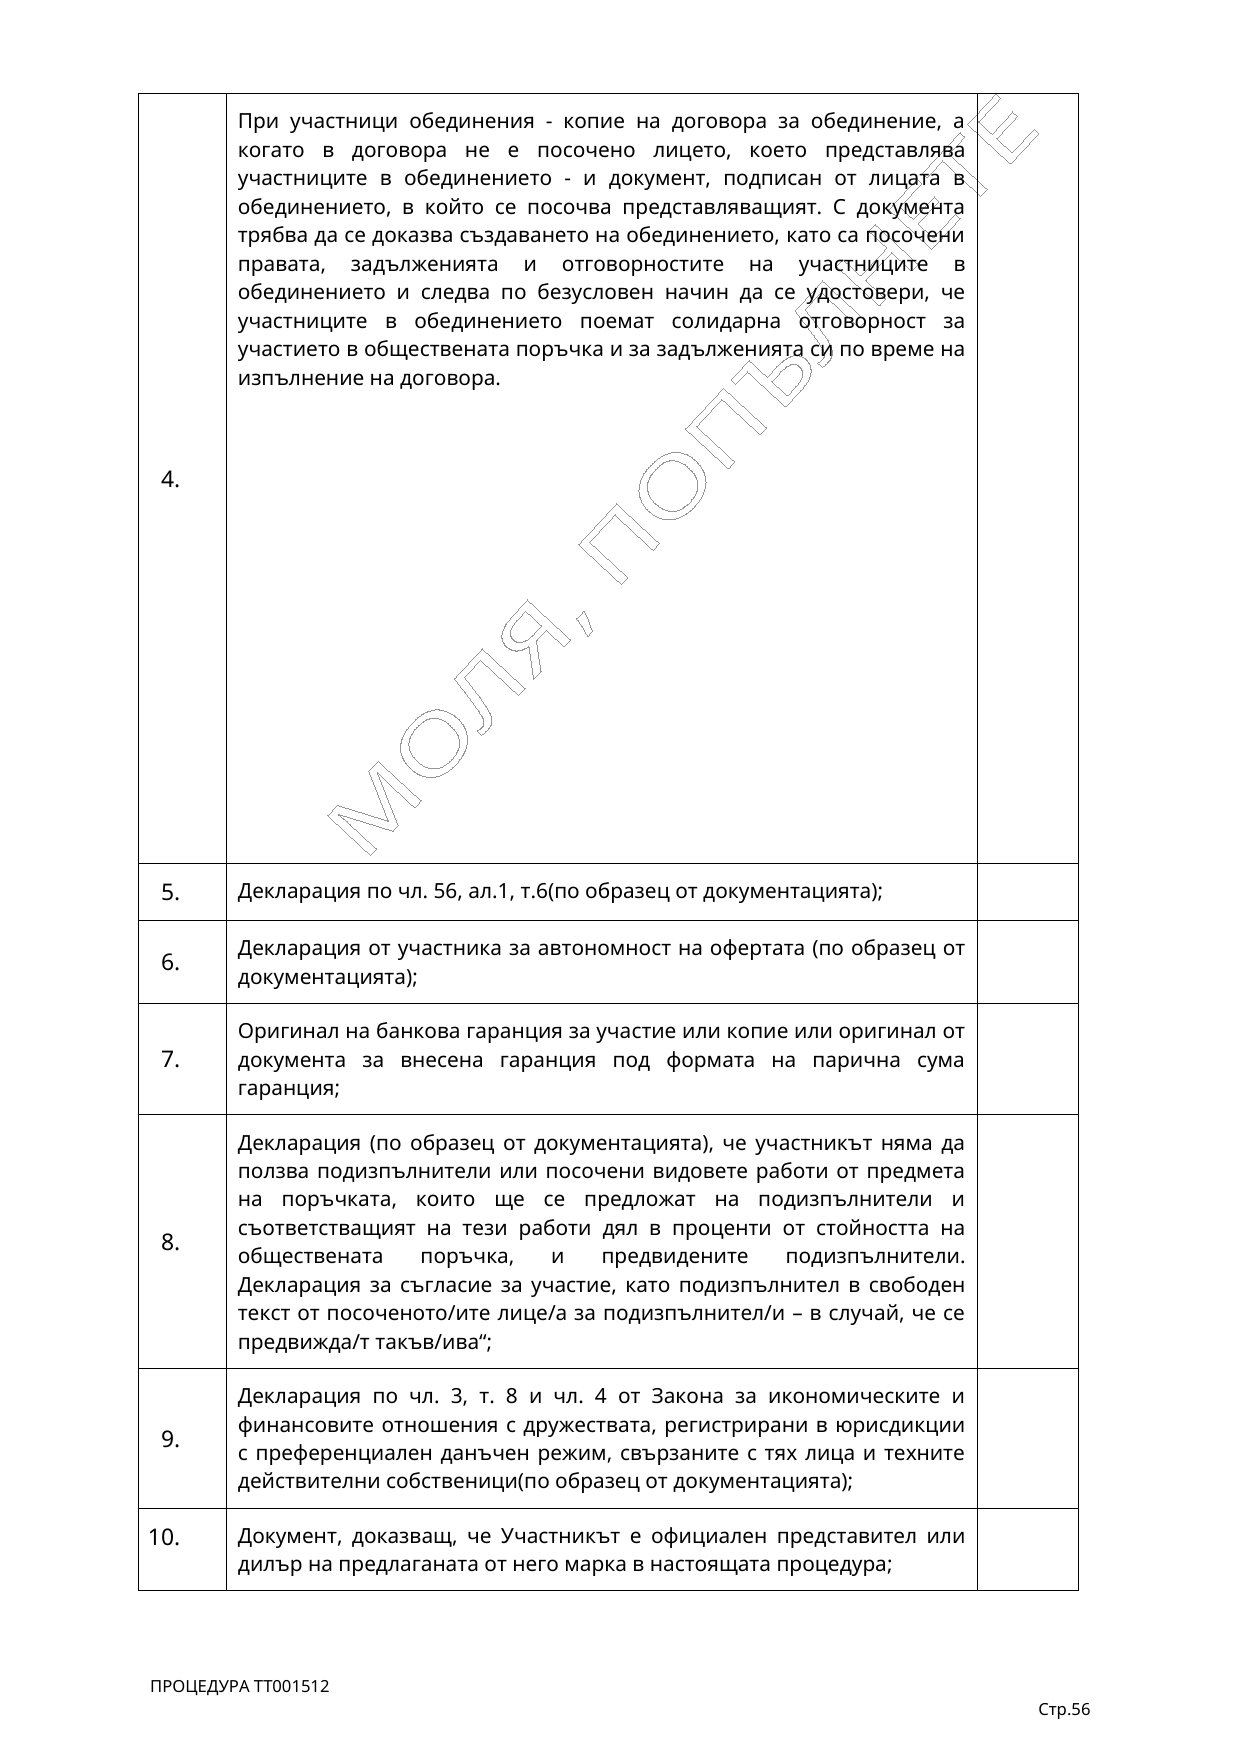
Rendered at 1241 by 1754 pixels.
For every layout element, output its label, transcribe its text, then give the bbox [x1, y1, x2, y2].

table_cell Декларация по чл. 3, т. 8 и чл. 4 от Закона за икономическите и финансовите отношения с дружествата, регистрирани в юрисдикции с преференциален данъчен режим, свързаните с тях лица и техните действителни собственици(по образец от документацията); [227, 1369, 977, 1507]
table_cell Декларация (по образец от документацията), че участникът няма да ползва подизпълнители или посочени видовете работи от предмета на поръчката, които ще се предложат на подизпълнители и съответстващият на тези работи дял в проценти от стойността на обществената поръчка, и предвидените подизпълнители. Декларация за съгласие за участие, като подизпълнител в свободен текст от посоченото/ите лице/а за подизпълнител/и – в случай, че се предвижда/т такъв/ива“; [227, 1115, 977, 1368]
table_cell [139, 1004, 226, 1114]
table_cell При участници обединения - копие на договора за обединение, а когато в договора не е посочено лицето, което представлява участниците в обединението - и документ, подписан от лицата в обединението, в който се посочва представляващият. С документа трябва да се доказва създаването на обединението, като са посочени правата, задълженията и отговорностите на участниците в обединението и следва по безусловен начин да се удостовери, че участниците в обединението поемат солидарна отговорност за участието в обществената поръчка и за задълженията си по време на изпълнение на договора. [227, 94, 977, 863]
table_cell [978, 1509, 1078, 1590]
table_cell Декларация от участника за автономност на офертата (по образец от документацията); [227, 921, 977, 1003]
table_cell [139, 1369, 226, 1507]
table_cell [978, 94, 1078, 863]
table_cell [978, 1004, 1078, 1114]
table_cell [978, 1115, 1078, 1368]
table_cell [139, 1115, 226, 1368]
table_cell [978, 921, 1078, 1003]
table_cell [978, 864, 1078, 920]
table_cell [227, 1509, 977, 1590]
table_cell [139, 921, 226, 1003]
table_cell [978, 1369, 1078, 1507]
table_cell [139, 1509, 226, 1590]
table_cell [139, 864, 226, 920]
table_cell Декларация по чл. 56, ал.1, т.6(по образец от документацията); [227, 864, 977, 920]
table_cell [139, 94, 226, 863]
table_cell Оригинал на банкова гаранция за участие или копие или оригинал от документа за внесена гаранция под формата на парична сума гаранция; [227, 1004, 977, 1114]
